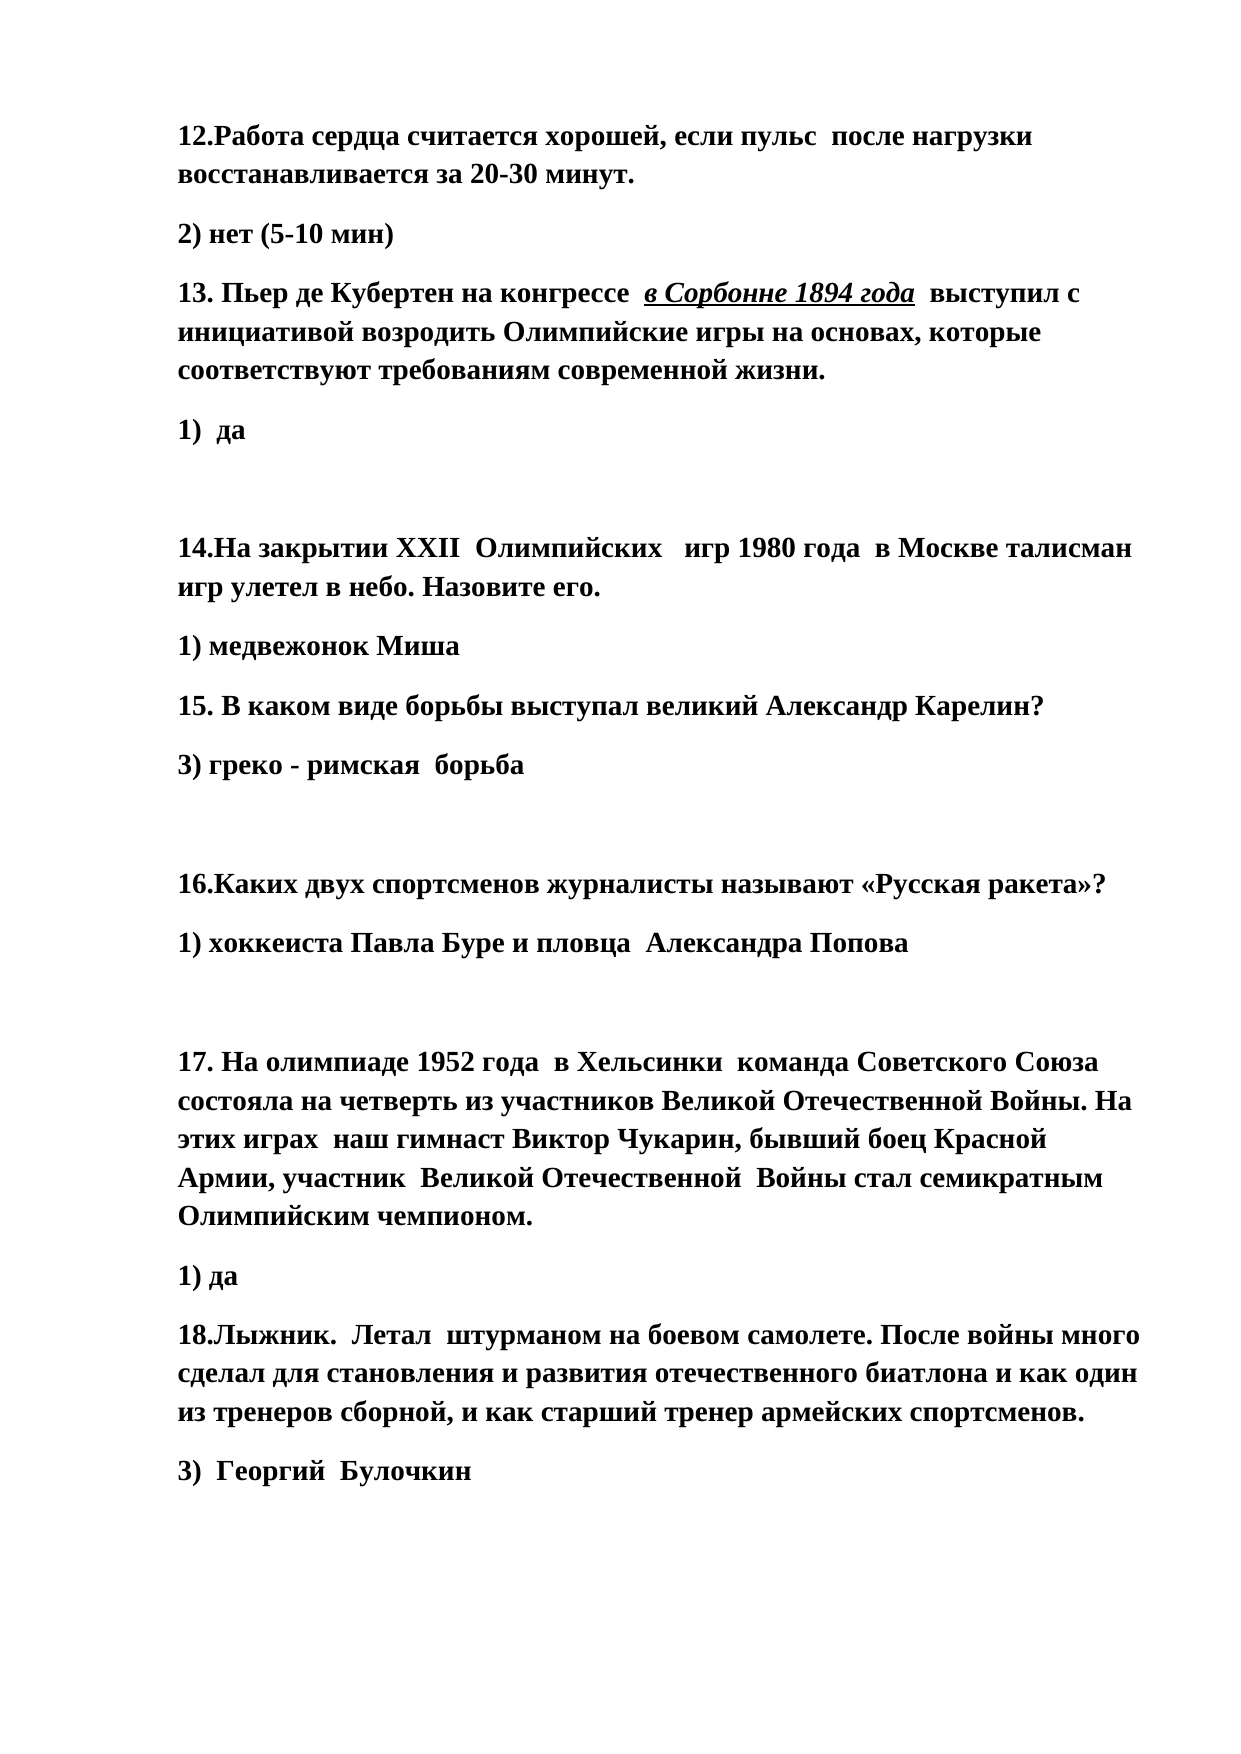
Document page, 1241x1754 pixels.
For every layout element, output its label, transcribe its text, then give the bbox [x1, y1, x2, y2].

text 15. В каком виде борьбы выступал великий Александр Карелин? [177, 688, 1152, 721]
text 2) нет (5-10 мин) [177, 216, 1152, 249]
text 13. Пьер де Кубертен на конгрессе в Сорбонне 1894 года выступил с инициативой возродить Олимпийские игры на основах, которые соответствуют требованиям современной жизни. [177, 275, 1152, 386]
text 1) медвежонок Миша [177, 628, 1152, 662]
text 14.На закрытии XXII Олимпийских игр 1980 года в Москве талисман игр улетел в небо. Назовите его. [177, 531, 1152, 603]
text 18.Лыжник. Летал штурманом на боевом самолете. После войны много сделал для становления и развития отечественного биатлона и как один из тренеров сборной, и как старший тренер армейских спортсменов. [177, 1317, 1152, 1428]
text 12.Работа сердца считается хорошей, если пульс после нагрузки восстанавливается за 20-30 минут. [177, 118, 1152, 190]
text 16.Каких двух спортсменов журналисты называют «Русская ракета»? [177, 866, 1152, 899]
text 1) хоккеиста Павла Буре и пловца Александра Попова [177, 925, 1152, 959]
text 3) греко - римская борьба [177, 747, 1152, 781]
text 3) Георгий Булочкин [177, 1453, 1152, 1487]
text 17. На олимпиаде 1952 года в Хельсинки команда Советского Союза состояла на четверть из участников Великой Отечественной Войны. На этих играх наш гимнаст Виктор Чукарин, бывший боец Красной Армии, участник Великой Отечественной Войны стал семикратным Олимпийским чемпионом. [177, 1044, 1152, 1232]
text 1) да [177, 412, 1152, 445]
text 1) да [177, 1258, 1152, 1291]
